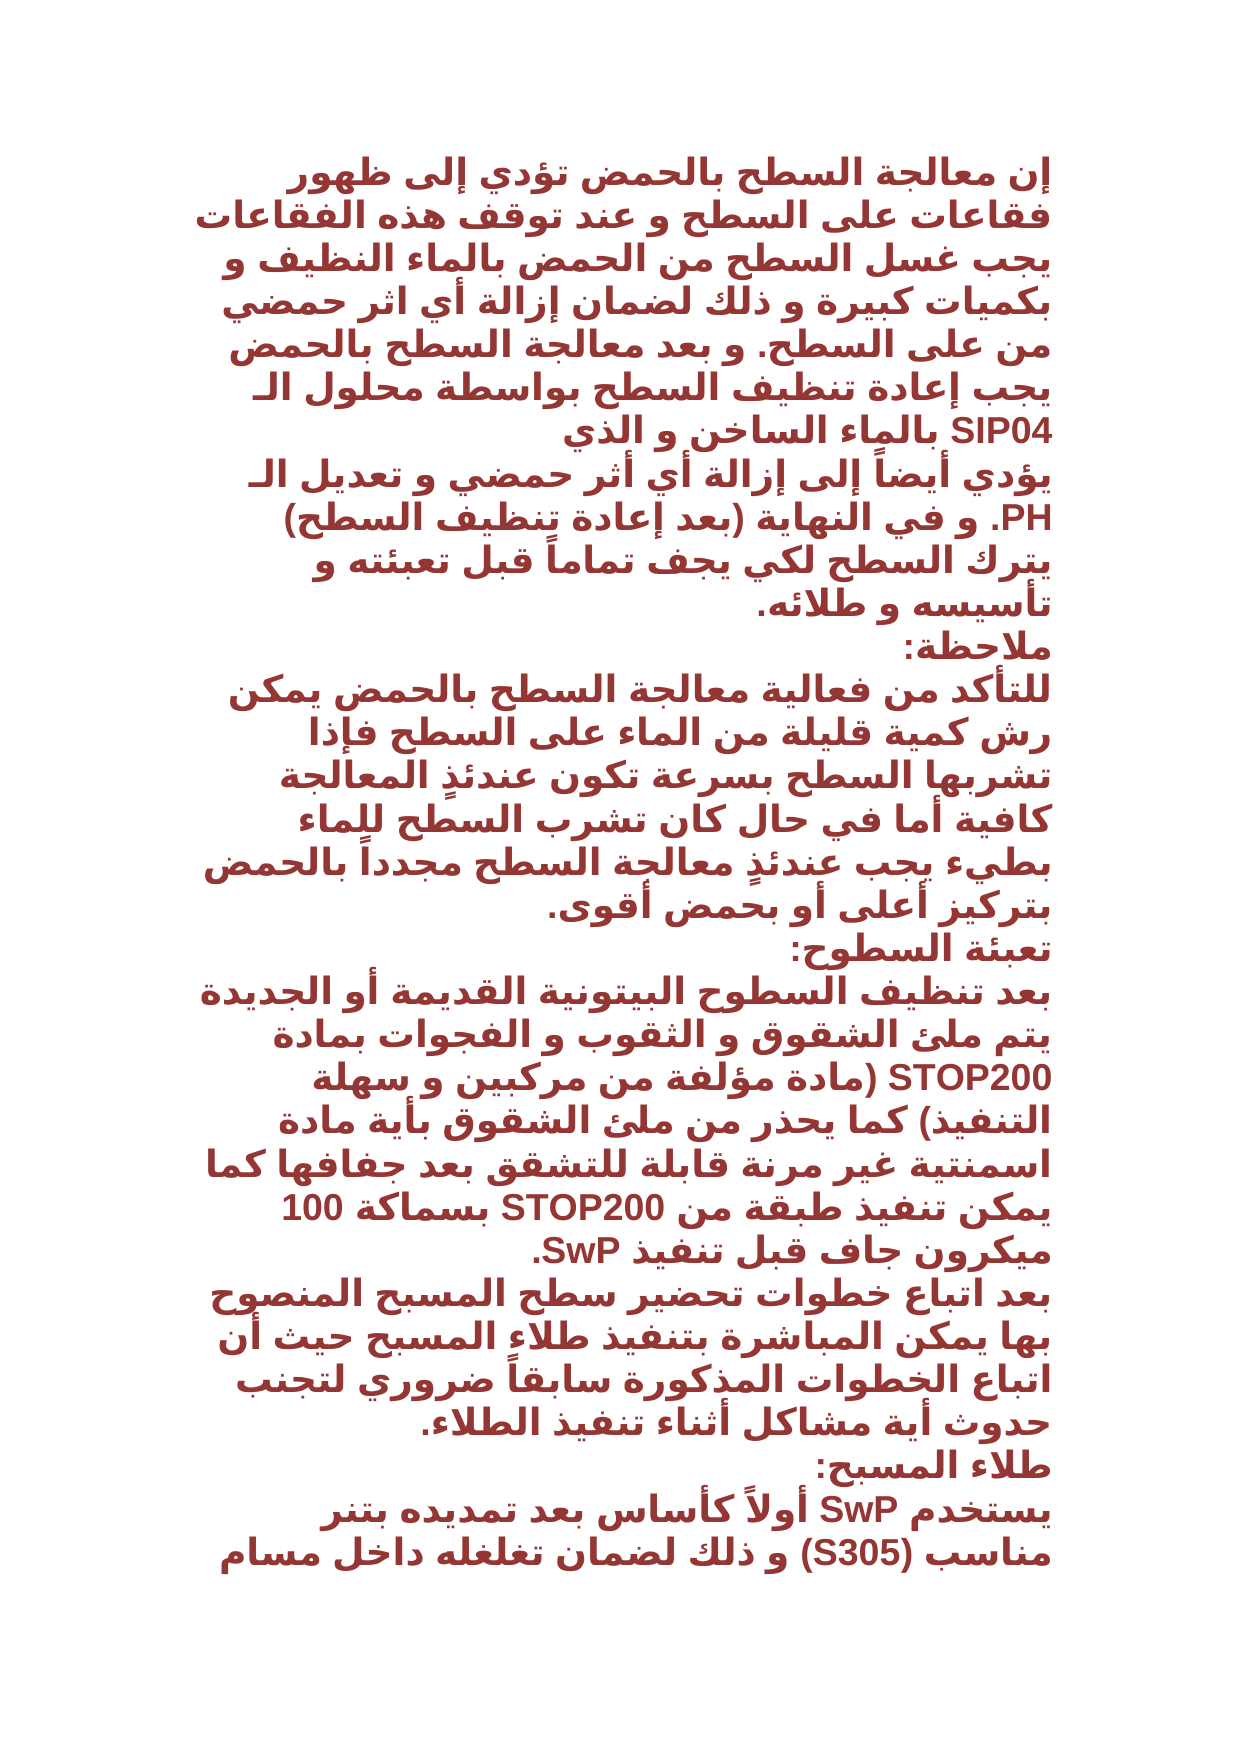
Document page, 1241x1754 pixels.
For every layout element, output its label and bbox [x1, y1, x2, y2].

text [187, 150, 1053, 1573]
